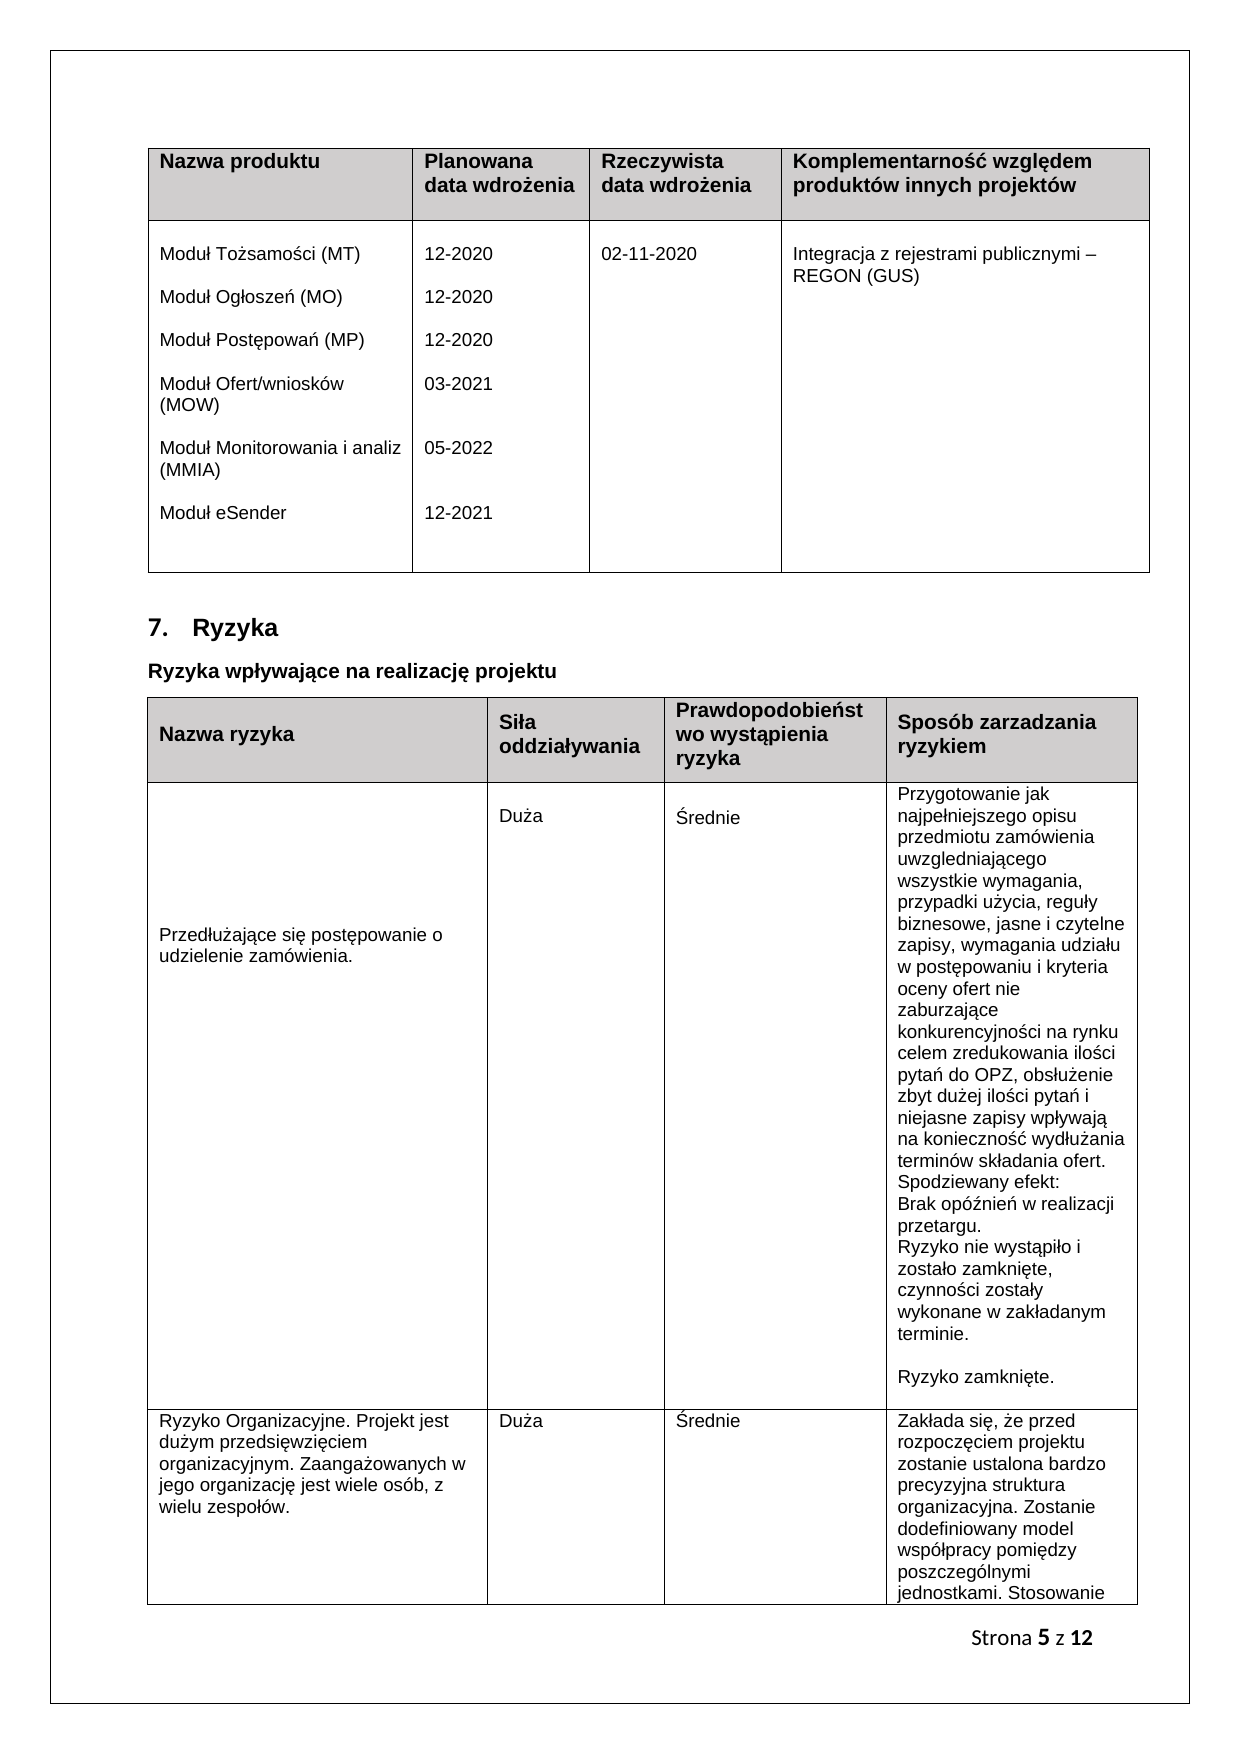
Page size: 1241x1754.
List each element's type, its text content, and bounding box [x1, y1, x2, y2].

list Ryzyka [148, 610, 1093, 643]
table_cell Moduł Tożsamości (MT) Moduł Ogłoszeń (MO) Moduł Postępowań (MP) Moduł Ofert/wniosków (MOW) Moduł Monitorowania i analiz (MMIA) Moduł eSender [149, 221, 412, 572]
table_header Rzeczywista data wdrożenia [590, 149, 781, 220]
table_header Sposób zarzadzania ryzykiem [887, 698, 1137, 782]
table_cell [887, 1410, 1137, 1604]
table_header Nazwa ryzyka [148, 698, 487, 782]
table_cell 12-2020 12-2020 12-2020 03-2021 05-2022 12-2021 [413, 221, 589, 572]
table_cell Integracja z rejestrami publicznymi – REGON (GUS) [782, 221, 1149, 572]
table_cell Duża [488, 1410, 664, 1604]
table_cell 02-11-2020 [590, 221, 781, 572]
table_cell Duża [488, 783, 664, 1408]
table_header Komplementarność względem produktów innych projektów [782, 149, 1149, 220]
table_cell Przygotowanie jak najpełniejszego opisu przedmiotu zamówienia uwzgledniającego wszystkie wymagania, przypadki użycia, reguły biznesowe, jasne i czytelne zapisy, wymagania udziału w postępowaniu i kryteria oceny ofert nie zaburzające konkurencyjności na rynku celem zredukowania ilości pytań do OPZ, obsłużenie zbyt dużej ilości pytań i niejasne zapisy wpływają na konieczność wydłużania terminów składania ofert. Spodziewany efekt: Brak opóźnień w realizacji przetargu. Ryzyko nie wystąpiło i zostało zamknięte, czynności zostały wykonane w zakładanym terminie. Ryzyko zamknięte. [887, 783, 1137, 1408]
table_header Prawdopodobieństwo wystąpienia ryzyka [665, 698, 886, 782]
table_cell Przedłużające się postępowanie o udzielenie zamówienia. [148, 783, 487, 1408]
table_header Nazwa produktu [149, 149, 412, 220]
table_header Siła oddziaływania [488, 698, 664, 782]
text Ryzyka wpływające na realizację projektu [148, 658, 1093, 682]
table_cell Średnie [665, 1410, 886, 1604]
table_header Planowana data wdrożenia [413, 149, 589, 220]
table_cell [148, 1410, 487, 1604]
table_cell Średnie [665, 783, 886, 1408]
